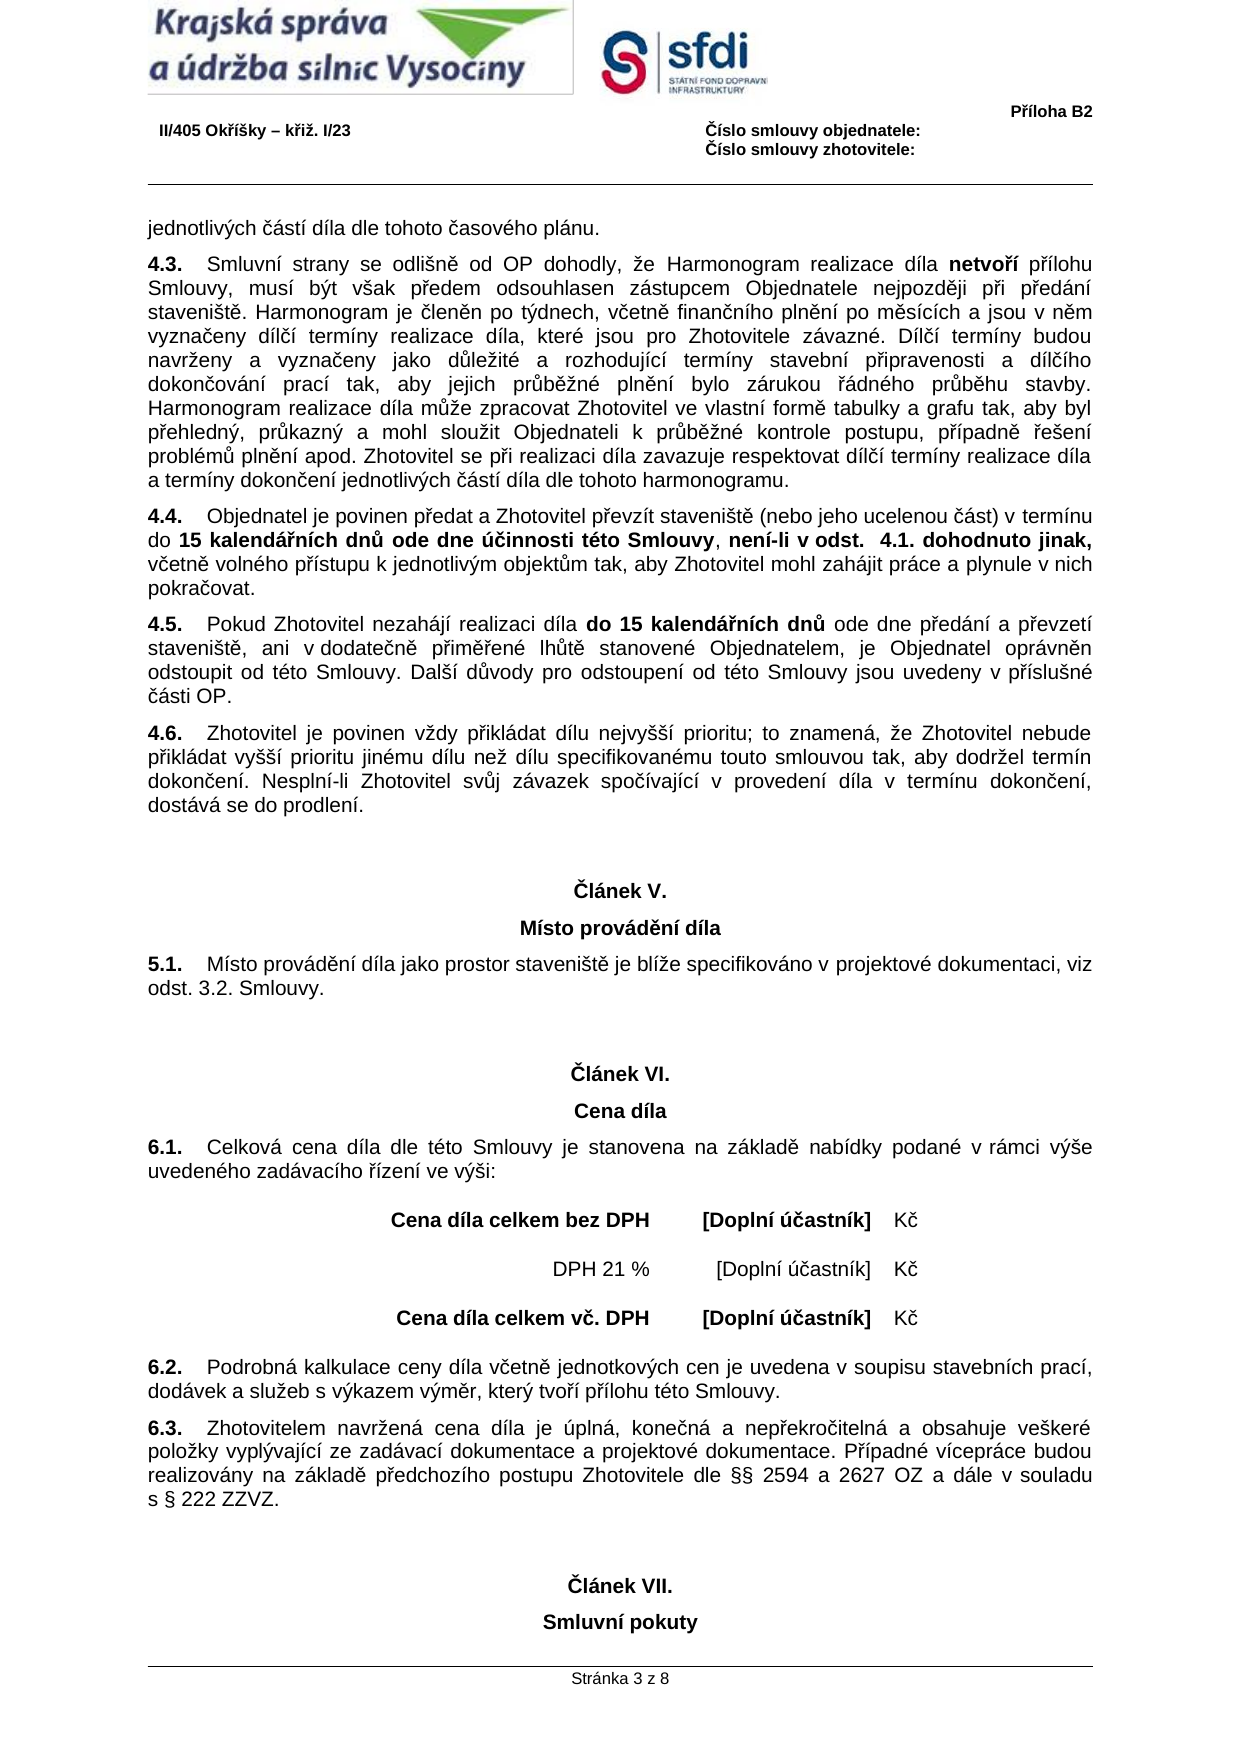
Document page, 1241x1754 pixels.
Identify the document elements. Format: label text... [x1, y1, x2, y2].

subtitle Článek V. [148, 879, 1093, 903]
table_header [Doplní účastník] [661, 1196, 882, 1244]
table_cell Cena díla celkem vč. DPH [189, 1294, 661, 1342]
text Článek VI. [148, 1062, 1093, 1086]
picture [598, 14, 768, 108]
table_cell [Doplní účastník] [661, 1294, 882, 1342]
list Zhotovitel je povinen vždy přikládat dílu nejvyšší prioritu; to znamená, že Zhotovitel nebude přikládat vyšší prioritu jinému dílu než dílu specifikovanému touto smlouvou tak, aby dodržel termín dokončení. Nesplní-li Zhotovitel svůj závazek spočívající v provedení díla v termínu dokončení, dostává se do prodlení. [148, 721, 1093, 816]
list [148, 215, 1093, 239]
list Zhotovitelem navržená cena díla je úplná, konečná a nepřekročitelná a obsahuje veškeré položky vyplývající ze zadávací dokumentace a projektové dokumentace. Případné vícepráce budou realizovány na základě předchozího postupu Zhotovitele dle §§ 2594 a 2627 OZ a dále v souladu s § 222 ZZVZ. [148, 1415, 1093, 1511]
table_header Cena díla celkem bez DPH [189, 1196, 661, 1244]
list Místo provádění díla jako prostor staveniště je blíže specifikováno v projektové dokumentaci, viz odst. 3.2. Smlouvy. [148, 952, 1093, 1000]
list Smluvní strany se odlišně od OP dohodly, že Harmonogram realizace díla netvoří přílohu Smlouvy, musí být však předem odsouhlasen zástupcem Objednatele nejpozději při předání staveniště. Harmonogram je členěn po týdnech, včetně finančního plnění po měsících a jsou v něm vyznačeny dílčí termíny realizace díla, které jsou pro Zhotovitele závazné. Dílčí termíny budou navrženy a vyznačeny jako důležité a rozhodující termíny stavební připravenosti a dílčího dokončování prací tak, aby jejich průběžné plnění bylo zárukou řádného průběhu stavby. Harmonogram realizace díla může zpracovat Zhotovitel ve vlastní formě tabulky a grafu tak, aby byl přehledný, průkazný a mohl sloužit Objednateli k průběžné kontrole postupu, případně řešení problémů plnění apod. Zhotovitel se při realizaci díla zavazuje respektovat dílčí termíny realizace díla a termíny dokončení jednotlivých částí díla dle tohoto harmonogramu. [148, 252, 1093, 491]
list Celková cena díla dle této Smlouvy je stanovena na základě nabídky podané v rámci výše uvedeného zadávacího řízení ve výši: [148, 1135, 1093, 1183]
subtitle Cena díla [148, 1099, 1093, 1123]
table_header Kč [882, 1196, 1059, 1244]
table_cell [Doplní účastník] [661, 1245, 882, 1293]
list Pokud Zhotovitel nezahájí realizaci díla do 15 kalendářních dnů ode dne předání a převzetí staveniště, ani v dodatečně přiměřené lhůtě stanovené Objednatelem, je Objednatel oprávněn odstoupit od této Smlouvy. Další důvody pro odstoupení od této Smlouvy jsou uvedeny v příslušné části OP. [148, 612, 1093, 708]
table_cell Kč [882, 1245, 1059, 1293]
subtitle Místo provádění díla [148, 915, 1093, 939]
table_cell DPH 21 % [189, 1245, 661, 1293]
subtitle Článek VII. [148, 1574, 1093, 1598]
list Objednatel je povinen předat a Zhotovitel převzít staveniště (nebo jeho ucelenou část) v termínu do 15 kalendářních dnů ode dne účinnosti této Smlouvy, není-li v odst. 4.1. dohodnuto jinak, včetně volného přístupu k jednotlivým objektům tak, aby Zhotovitel mohl zahájit práce a plynule v nich pokračovat. [148, 504, 1093, 600]
table_cell Kč [882, 1294, 1059, 1342]
list Podrobná kalkulace ceny díla včetně jednotkových cen je uvedena v soupisu stavebních prací, dodávek a služeb s výkazem výměr, který tvoří přílohu této Smlouvy. [148, 1355, 1093, 1403]
subtitle Smluvní pokuty [148, 1610, 1093, 1634]
picture [147, 0, 574, 96]
